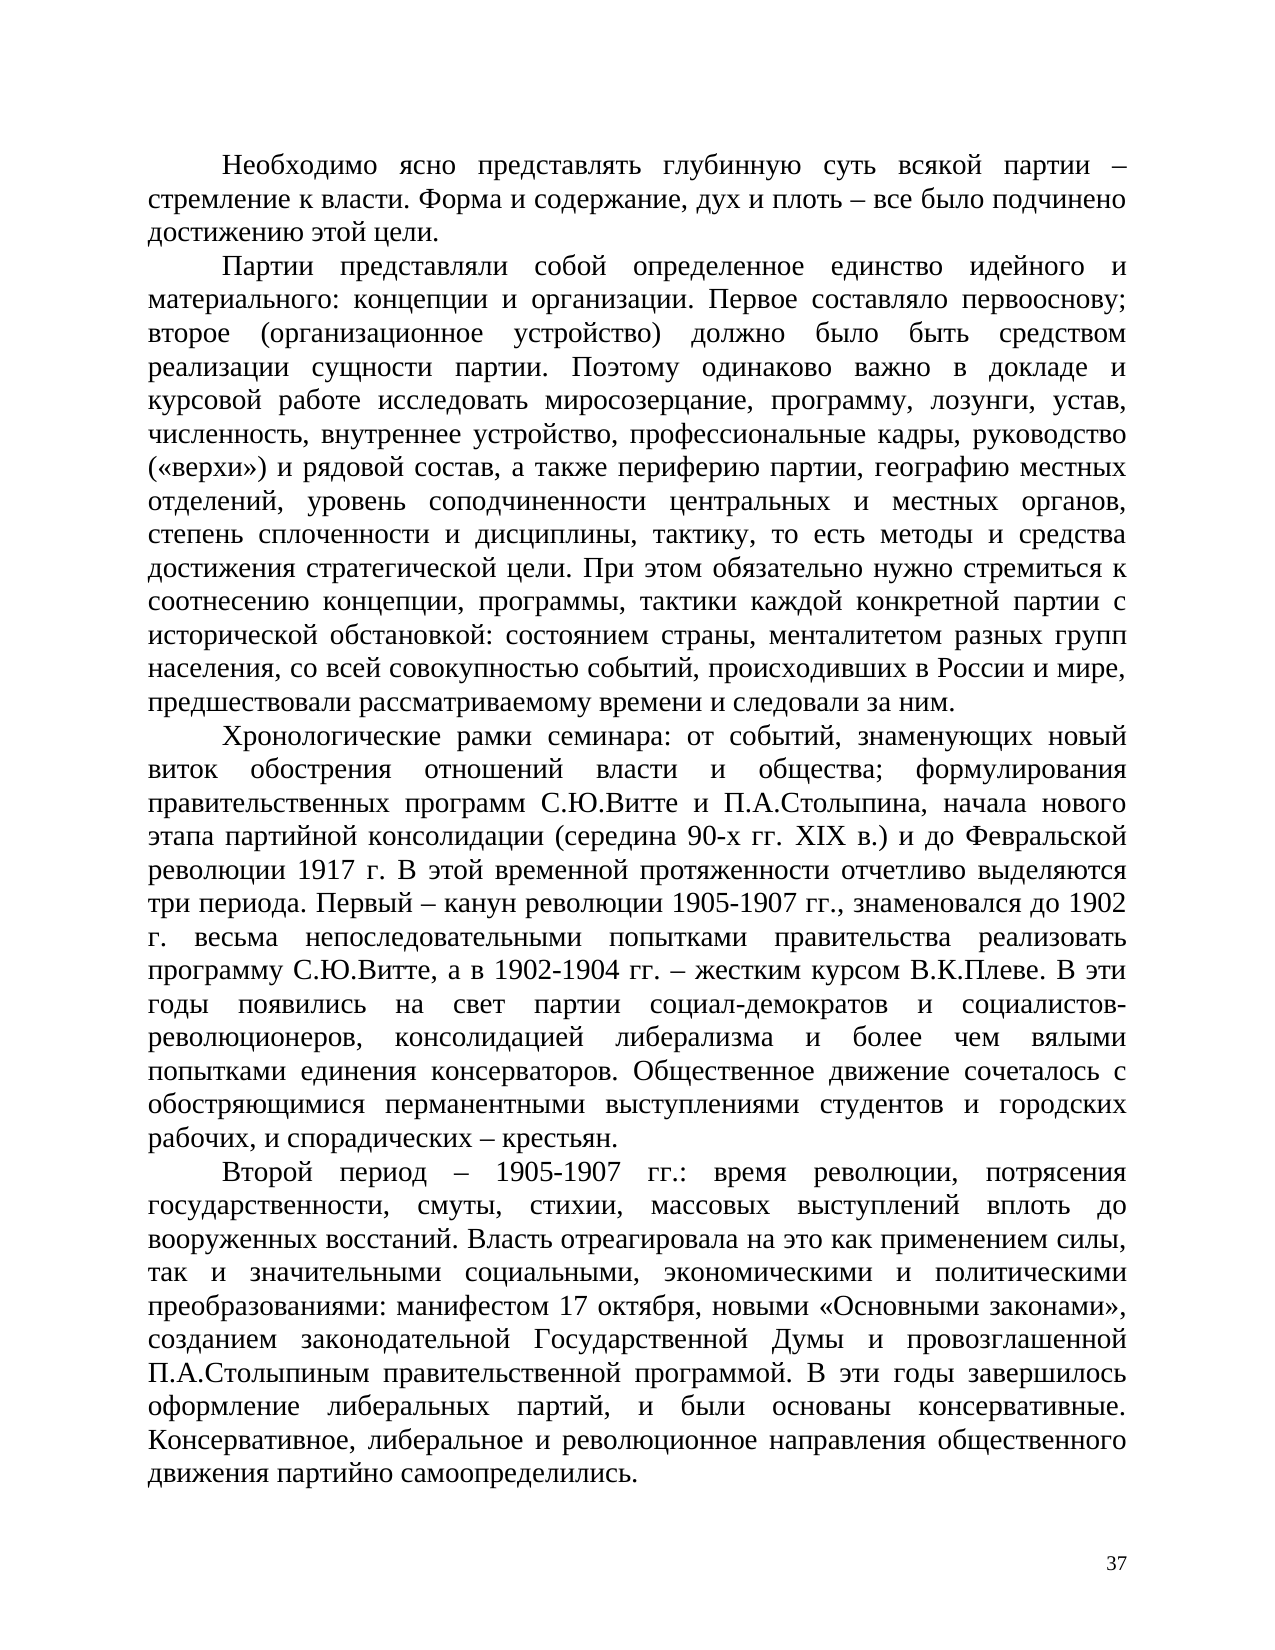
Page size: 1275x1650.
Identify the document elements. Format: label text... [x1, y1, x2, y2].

text Партии представляли собой определенное единство идейного и материального: концепции и организации. Первое составляло первооснову; второе (организационное устройство) должно было быть средством реализации сущности партии. Поэтому одинаково важно в докладе и курсовой работе исследовать миросозерцание, программу, лозунги, устав, численность, внутреннее устройство, профессиональные кадры, руководство («верхи») и рядовой состав, а также периферию партии, географию местных отделений, уровень соподчиненности центральных и местных органов, степень сплоченности и дисциплины, тактику, то есть методы и средства достижения стратегической цели. При этом обязательно нужно стремиться к соотнесению концепции, программы, тактики каждой конкретной партии с исторической обстановкой: состоянием страны, менталитетом разных групп населения, со всей совокупностью событий, происходивших в России и мире, предшествовали рассматриваемому времени и следовали за ним. [148, 248, 1127, 718]
text Необходимо ясно представлять глубинную суть всякой партии – стремление к власти. Форма и содержание, дух и плоть – все было подчинено достижению этой цели. [148, 148, 1127, 248]
text Хронологические рамки семинара: от событий, знаменующих новый виток обострения отношений власти и общества; формулирования правительственных программ С.Ю.Витте и П.А.Столыпина, начала нового этапа партийной консолидации (середина 90-х гг. XIX в.) и до Февральской революции . В этой временной протяженности отчетливо выделяются три периода. Первый – канун революции 1905-1907 гг., знаменовался до . весьма непоследовательными попытками правительства реализовать программу С.Ю.Витте, а в 1902-1904 гг. – жестким курсом В.К.Плеве. В эти годы появились на свет партии социал-демократов и социалистов- революционеров, консолидацией либерализма и более чем вялыми попытками единения консерваторов. Общественное движение сочеталось с обостряющимися перманентными выступлениями студентов и городских рабочих, и спорадических – крестьян. [148, 718, 1127, 1154]
text Второй период – 1905-1907 гг.: время революции, потрясения государственности, смуты, стихии, массовых выступлений вплоть до вооруженных восстаний. Власть отреагировала на это как применением силы, так и значительными социальными, экономическими и политическими преобразованиями: манифестом 17 октября, новыми «Основными законами», созданием законодательной Государственной Думы и провозглашенной П.А.Столыпиным правительственной программой. В эти годы завершилось оформление либеральных партий, и были основаны консервативные. Консервативное, либеральное и революционное направления общественного движения партийно самоопределились. [148, 1154, 1127, 1489]
